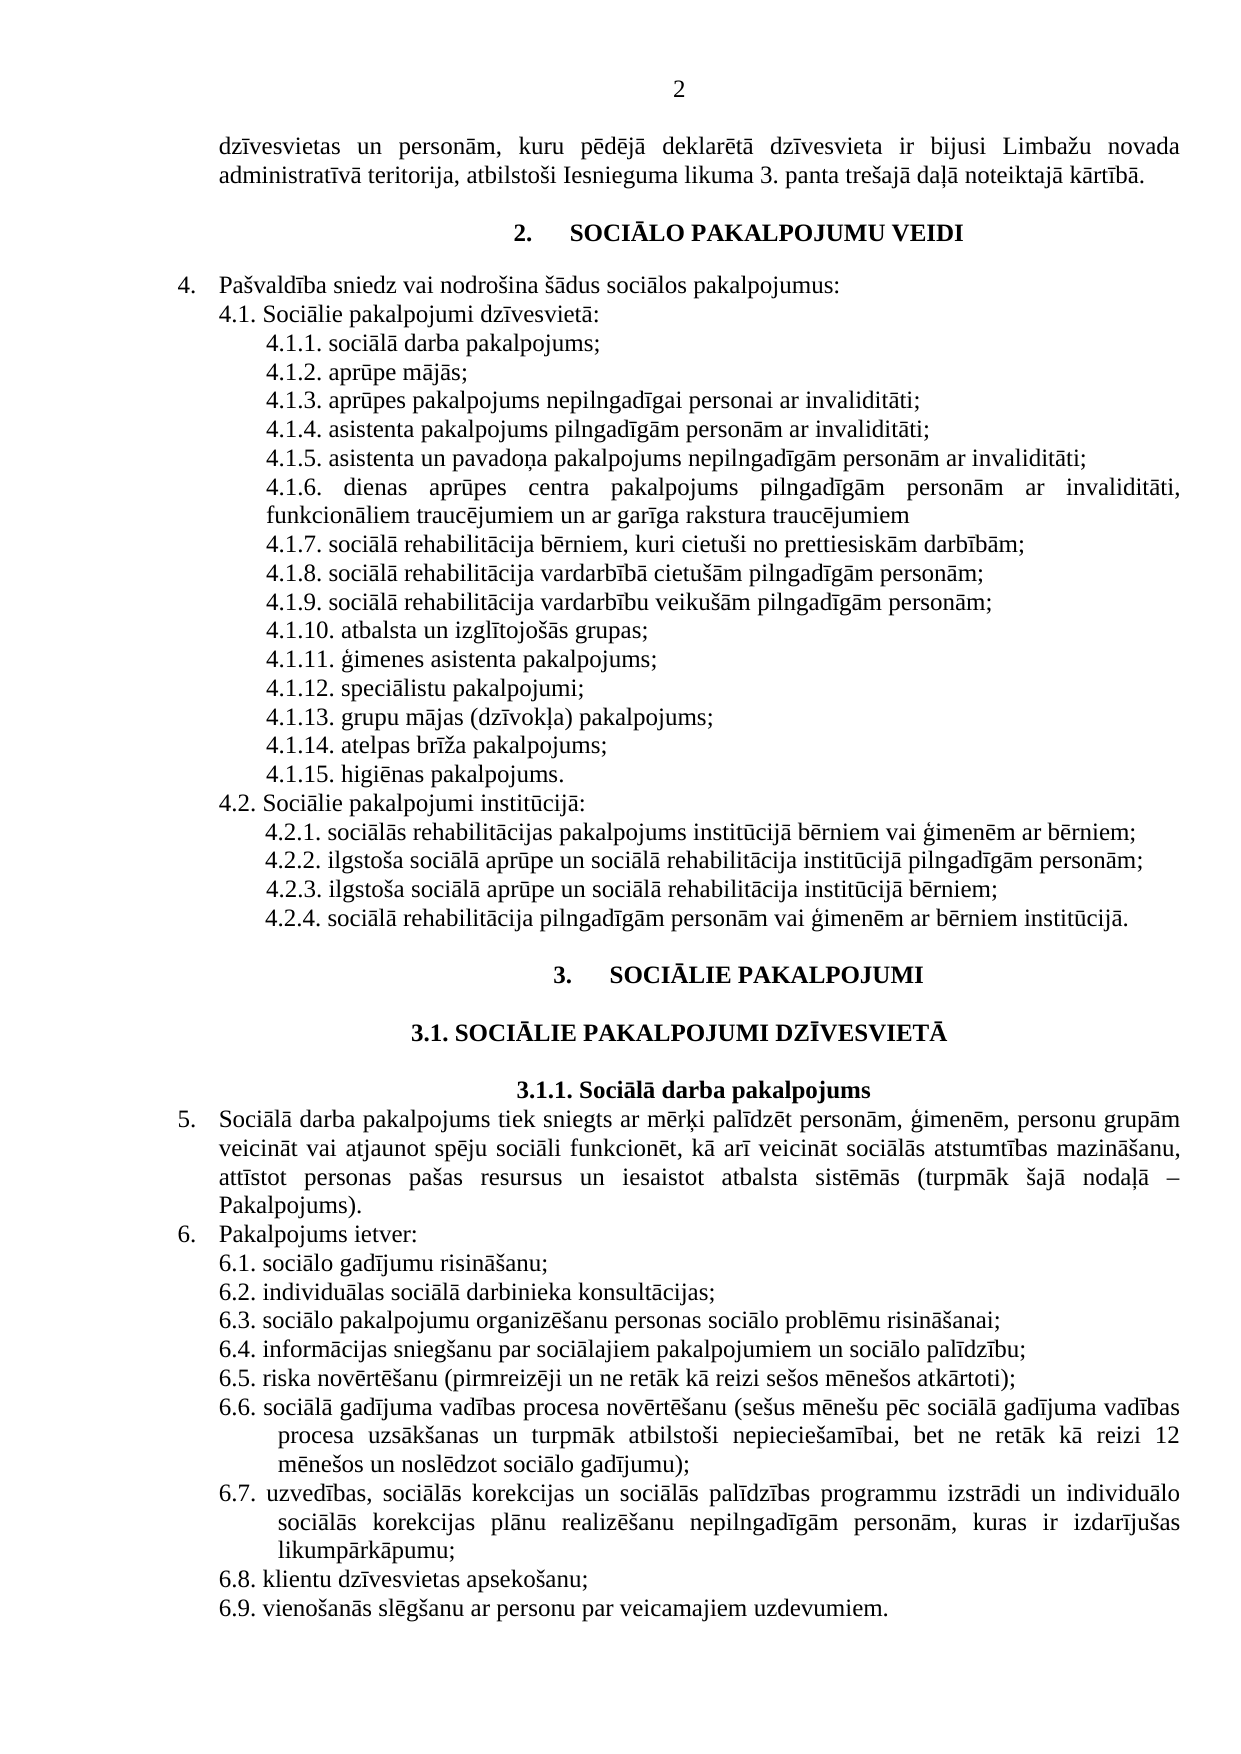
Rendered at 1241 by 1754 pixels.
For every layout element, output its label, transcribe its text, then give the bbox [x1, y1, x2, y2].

text 4.1.1. sociālā darba pakalpojums; [266, 328, 1181, 357]
text 3.1. SOCIĀLIE PAKALPOJUMI DZĪVESVIETĀ [177, 1018, 1181, 1047]
list SOCIĀLO PAKALPOJUMU VEIDI [315, 218, 1181, 246]
text 4.1.2. aprūpe mājās; [266, 357, 1181, 385]
text 6.4. informācijas sniegšanu par sociālajiem pakalpojumiem un sociālo palīdzību; [218, 1334, 1181, 1363]
text 4.1.12. speciālistu pakalpojumi; [266, 673, 1181, 702]
text 4.1.7. sociālā rehabilitācija bērniem, kuri cietuši no prettiesiskām darbībām; [266, 529, 1181, 558]
text 6.5. riska novērtēšanu (pirmreizēji un ne retāk kā reizi sešos mēnešos atkārtoti); [218, 1363, 1181, 1392]
text 4.1.10. atbalsta un izglītojošās grupas; [266, 615, 1181, 644]
text 6.3. sociālo pakalpojumu organizēšanu personas sociālo problēmu risināšanai; [218, 1305, 1181, 1334]
list Sociālā darba pakalpojums tiek sniegts ar mērķi palīdzēt personām, ģimenēm, personu grupām veicināt vai atjaunot spēju sociāli funkcionēt, kā arī veicināt sociālās atstumtības mazināšanu, attīstot personas pašas resursus un iesaistot atbalsta sistēmās (turpmāk šajā nodaļā – Pakalpojums). [177, 1104, 1181, 1219]
text 4.1.8. sociālā rehabilitācija vardarbībā cietušām pilngadīgām personām; [266, 558, 1181, 587]
text 4.1.11. ģimenes asistenta pakalpojums; [266, 644, 1181, 673]
text 6.6. sociālā gadījuma vadības procesa novērtēšanu (sešus mēnešu pēc sociālā gadījuma vadības procesa uzsākšanas un turpmāk atbilstoši nepieciešamībai, bet ne retāk kā reizi 12 mēnešos un noslēdzot sociālo gadījumu); [218, 1392, 1181, 1478]
text 4.2.3. ilgstoša sociālā aprūpe un sociālā rehabilitācija institūcijā bērniem; [266, 874, 1181, 903]
text 4.1.4. asistenta pakalpojums pilngadīgām personām ar invaliditāti; [266, 414, 1181, 443]
list Pakalpojums ietver: [177, 1219, 1181, 1248]
list Pašvaldība sniedz vai nodrošina šādus sociālos pakalpojumus: [177, 270, 1181, 299]
list SOCIĀLIE PAKALPOJUMI [315, 960, 1181, 989]
text 6.9. vienošanās slēgšanu ar personu par veicamajiem uzdevumiem. [218, 1593, 1181, 1622]
text 4.2.1. sociālās rehabilitācijas pakalpojums institūcijā bērniem vai ģimenēm ar bērniem; [265, 817, 1181, 845]
text 4.1.14. atelpas brīža pakalpojums; [266, 730, 1181, 759]
text 4.2.2. ilgstoša sociālā aprūpe un sociālā rehabilitācija institūcijā pilngadīgām personām; [265, 845, 1181, 874]
text 4.2.4. sociālā rehabilitācija pilngadīgām personām vai ģimenēm ar bērniem institūcijā. [265, 903, 1181, 932]
text 3.1.1. Sociālā darba pakalpojums [206, 1075, 1181, 1104]
text 6.1. sociālo gadījumu risināšanu; [218, 1248, 1181, 1277]
text 4.1.9. sociālā rehabilitācija vardarbību veikušām pilngadīgām personām; [266, 587, 1181, 615]
text 6.8. klientu dzīvesvietas apsekošanu; [218, 1564, 1181, 1593]
text 4.1.5. asistenta un pavadoņa pakalpojums nepilngadīgām personām ar invaliditāti; [266, 443, 1181, 472]
text 4.1.15. higiēnas pakalpojums. [266, 759, 1181, 788]
text 4.1. Sociālie pakalpojumi dzīvesvietā: [218, 299, 1181, 328]
text 4.2. Sociālie pakalpojumi institūcijā: [218, 788, 1181, 817]
text 4.1.13. grupu mājas (dzīvokļa) pakalpojums; [266, 702, 1181, 730]
text 4.1.3. aprūpes pakalpojums nepilngadīgai personai ar invaliditāti; [266, 385, 1181, 414]
text 6.2. individuālas sociālā darbinieka konsultācijas; [218, 1277, 1181, 1305]
text 6.7. uzvedības, sociālās korekcijas un sociālās palīdzības programmu izstrādi un individuālo sociālās korekcijas plānu realizēšanu nepilngadīgām personām, kuras ir izdarījušas likumpārkāpumu; [218, 1478, 1181, 1564]
text 4.1.6. dienas aprūpes centra pakalpojums pilngadīgām personām ar invaliditāti, funkcionāliem traucējumiem un ar garīga rakstura traucējumiem [266, 472, 1181, 529]
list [177, 131, 1181, 189]
